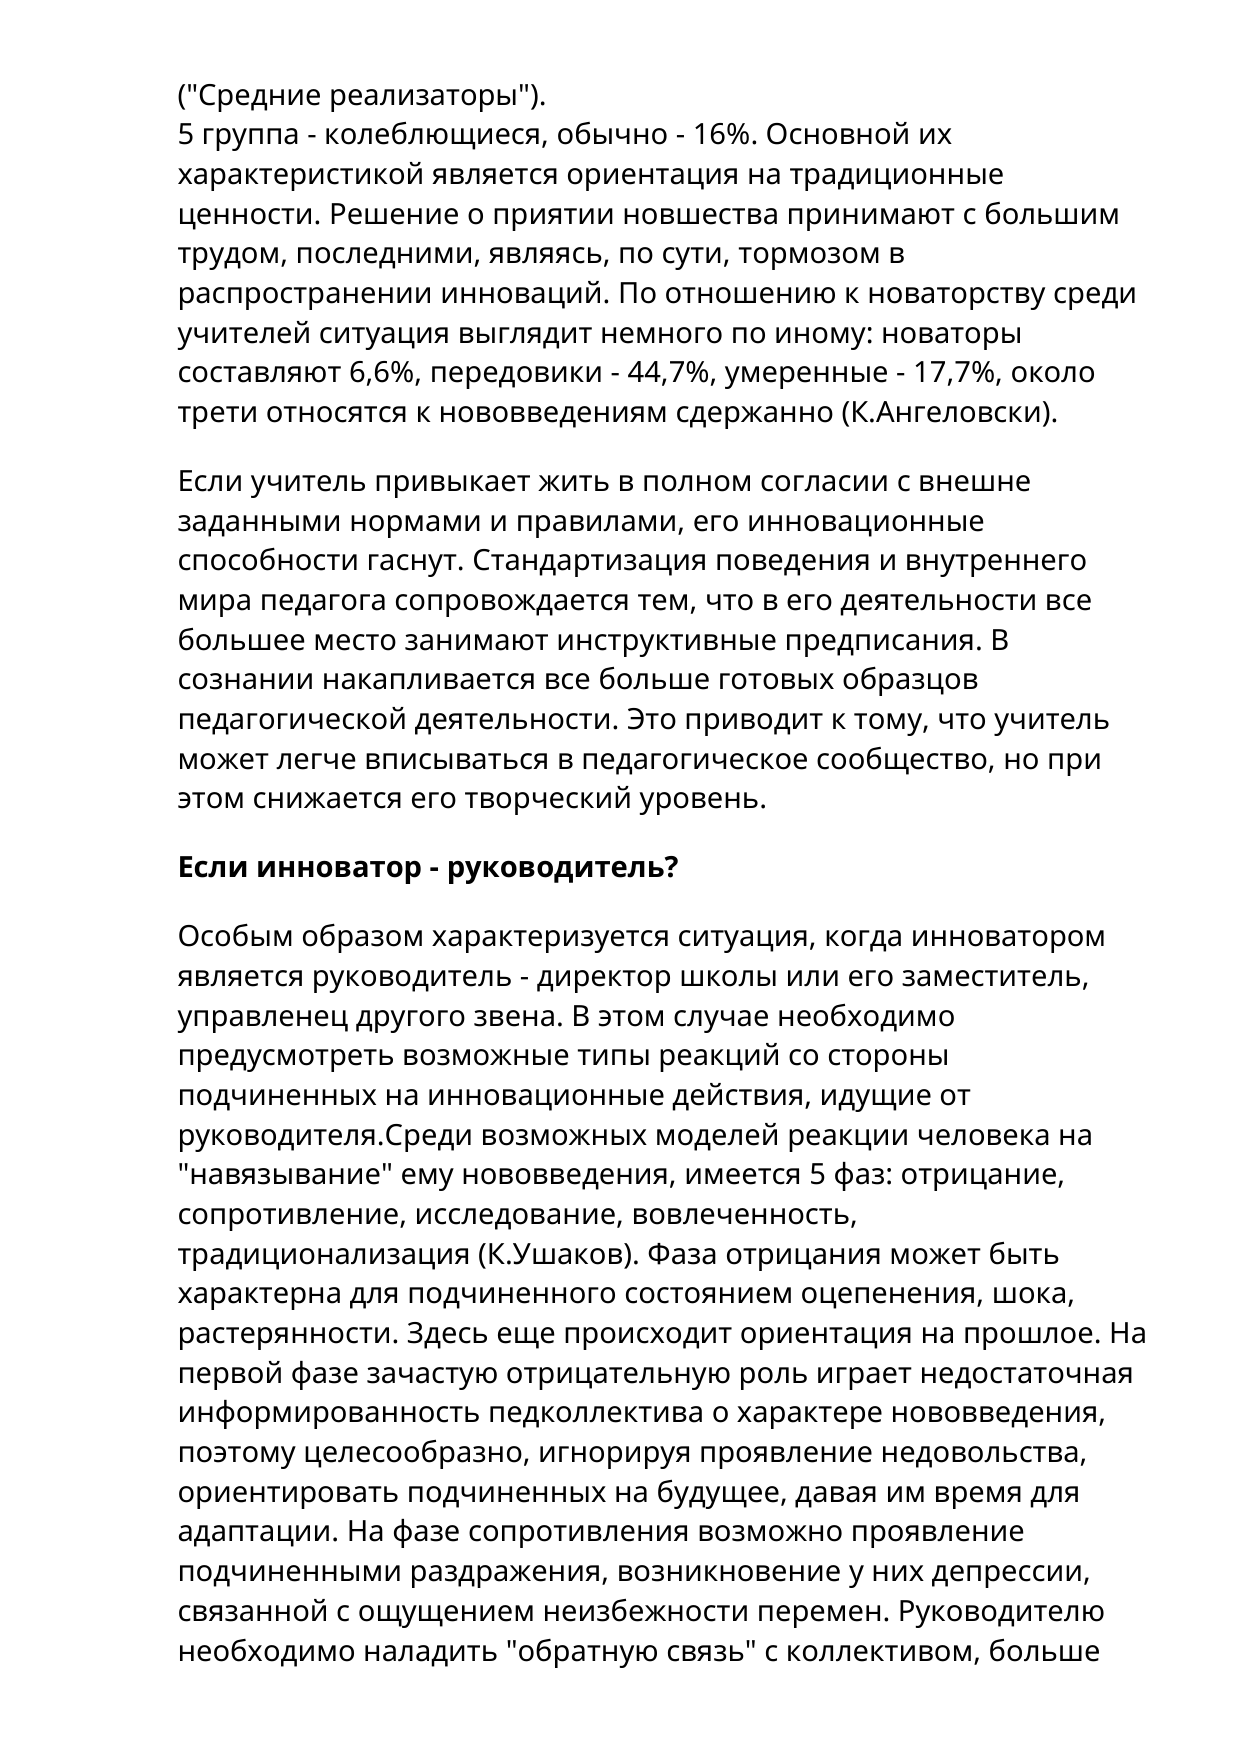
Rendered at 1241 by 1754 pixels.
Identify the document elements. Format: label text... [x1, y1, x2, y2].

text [177, 74, 1152, 431]
text Если учитель привыкает жить в полном согласии с внешне заданными нормами и правилами, его инновационные способности гаснут. Стандартизация поведения и внутреннего мира педагога сопровождается тем, что в его деятельности все большее место занимают инструктивные предписания. В сознании накапливается все больше готовых образцов педагогической деятельности. Это приводит к тому, что учитель может легче вписываться в педагогическое сообщество, но при этом снижается его творческий уровень. [177, 460, 1152, 817]
text Если инноватор - руководитель? [177, 847, 1152, 886]
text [177, 915, 1152, 1669]
